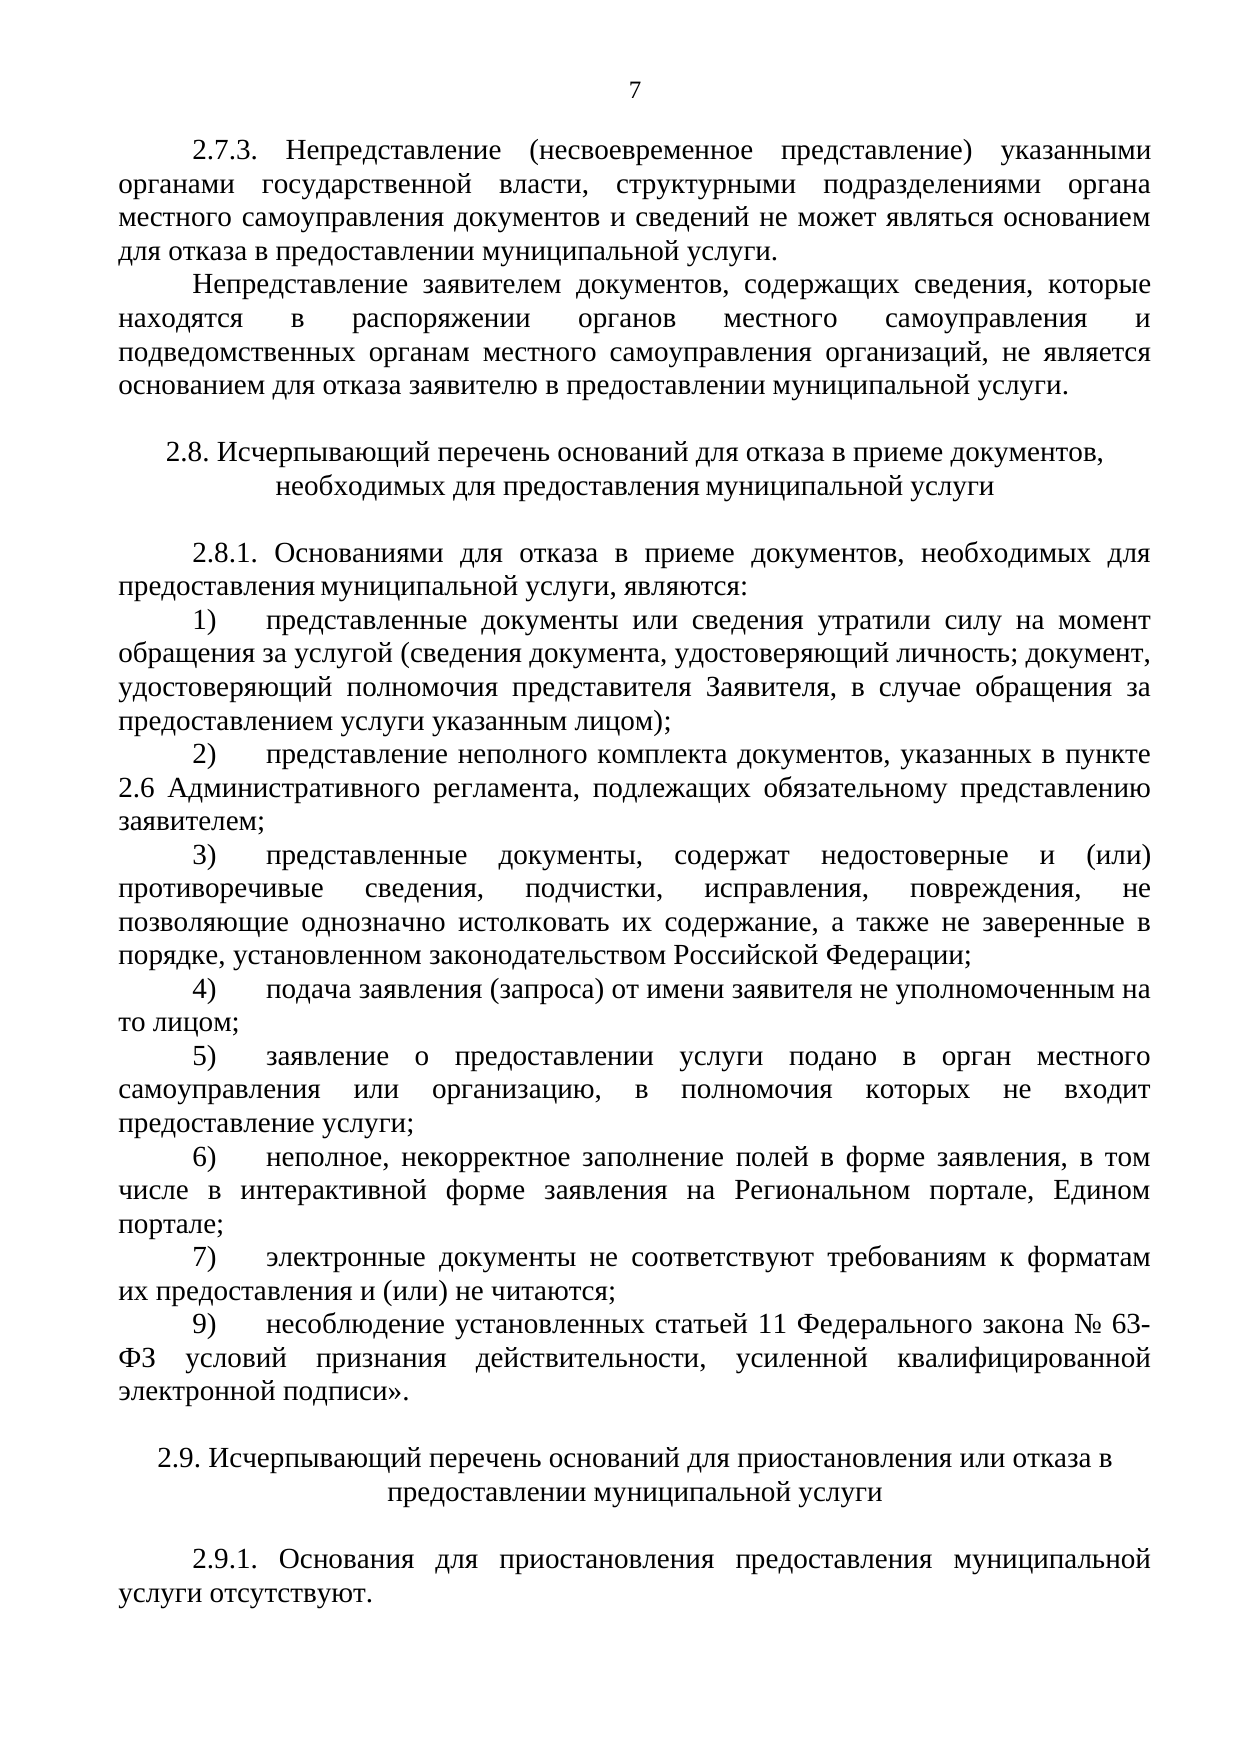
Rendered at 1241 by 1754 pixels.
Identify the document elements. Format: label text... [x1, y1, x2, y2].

text 4) подача заявления (запроса) от имени заявителя не уполномоченным на то лицом; [118, 971, 1152, 1038]
text 6) неполное, некорректное заполнение полей в форме заявления, в том числе в интерактивной форме заявления на Региональном портале, Едином портале; [118, 1139, 1152, 1239]
text 2.9.1. Основания для приостановления предоставления муниципальной услуги отсутствуют. [118, 1541, 1152, 1608]
text 5) заявление о предоставлении услуги подано в орган местного самоуправления или организацию, в полномочия которых не входит предоставление услуги; [118, 1038, 1152, 1139]
text 2) представление неполного комплекта документов, указанных в пункте 2.6 Административного регламента, подлежащих обязательному представлению заявителем; [118, 736, 1152, 837]
text 2.9. Исчерпывающий перечень оснований для приостановления или отказа в предоставлении муниципальной услуги [118, 1441, 1152, 1508]
text 2.7.3. Непредставление (несвоевременное представление) указанными органами государственной власти, структурными подразделениями органа местного самоуправления документов и сведений не может являться основанием для отказа в предоставлении муниципальной услуги. [118, 132, 1152, 267]
text 1) представленные документы или сведения утратили силу на момент обращения за услугой (сведения документа, удостоверяющий личность; документ, удостоверяющий полномочия представителя Заявителя, в случае обращения за предоставлением услуги указанным лицом); [118, 602, 1152, 736]
text 9) несоблюдение установленных статьей 11 Федерального закона № 63-ФЗ условий признания действительности, усиленной квалифицированной электронной подписи». [118, 1306, 1152, 1407]
text 3) представленные документы, содержат недостоверные и (или) противоречивые сведения, подчистки, исправления, повреждения, не позволяющие однозначно истолковать их содержание, а также не заверенные в порядке, установленном законодательством Российской Федерации; [118, 837, 1152, 971]
text Непредставление заявителем документов, содержащих сведения, которые находятся в распоряжении органов местного самоуправления и подведомственных органам местного самоуправления организаций, не является основанием для отказа заявителю в предоставлении муниципальной услуги. [118, 267, 1152, 401]
text 2.8.1. Основаниями для отказа в приеме документов, необходимых для предоставления муниципальной услуги, являются: [118, 535, 1152, 602]
text 2.8. Исчерпывающий перечень оснований для отказа в приеме документов, необходимых для предоставления муниципальной услуги [118, 434, 1152, 501]
text 7) электронные документы не соответствуют требованиям к форматам их предоставления и (или) не читаются; [118, 1239, 1152, 1306]
